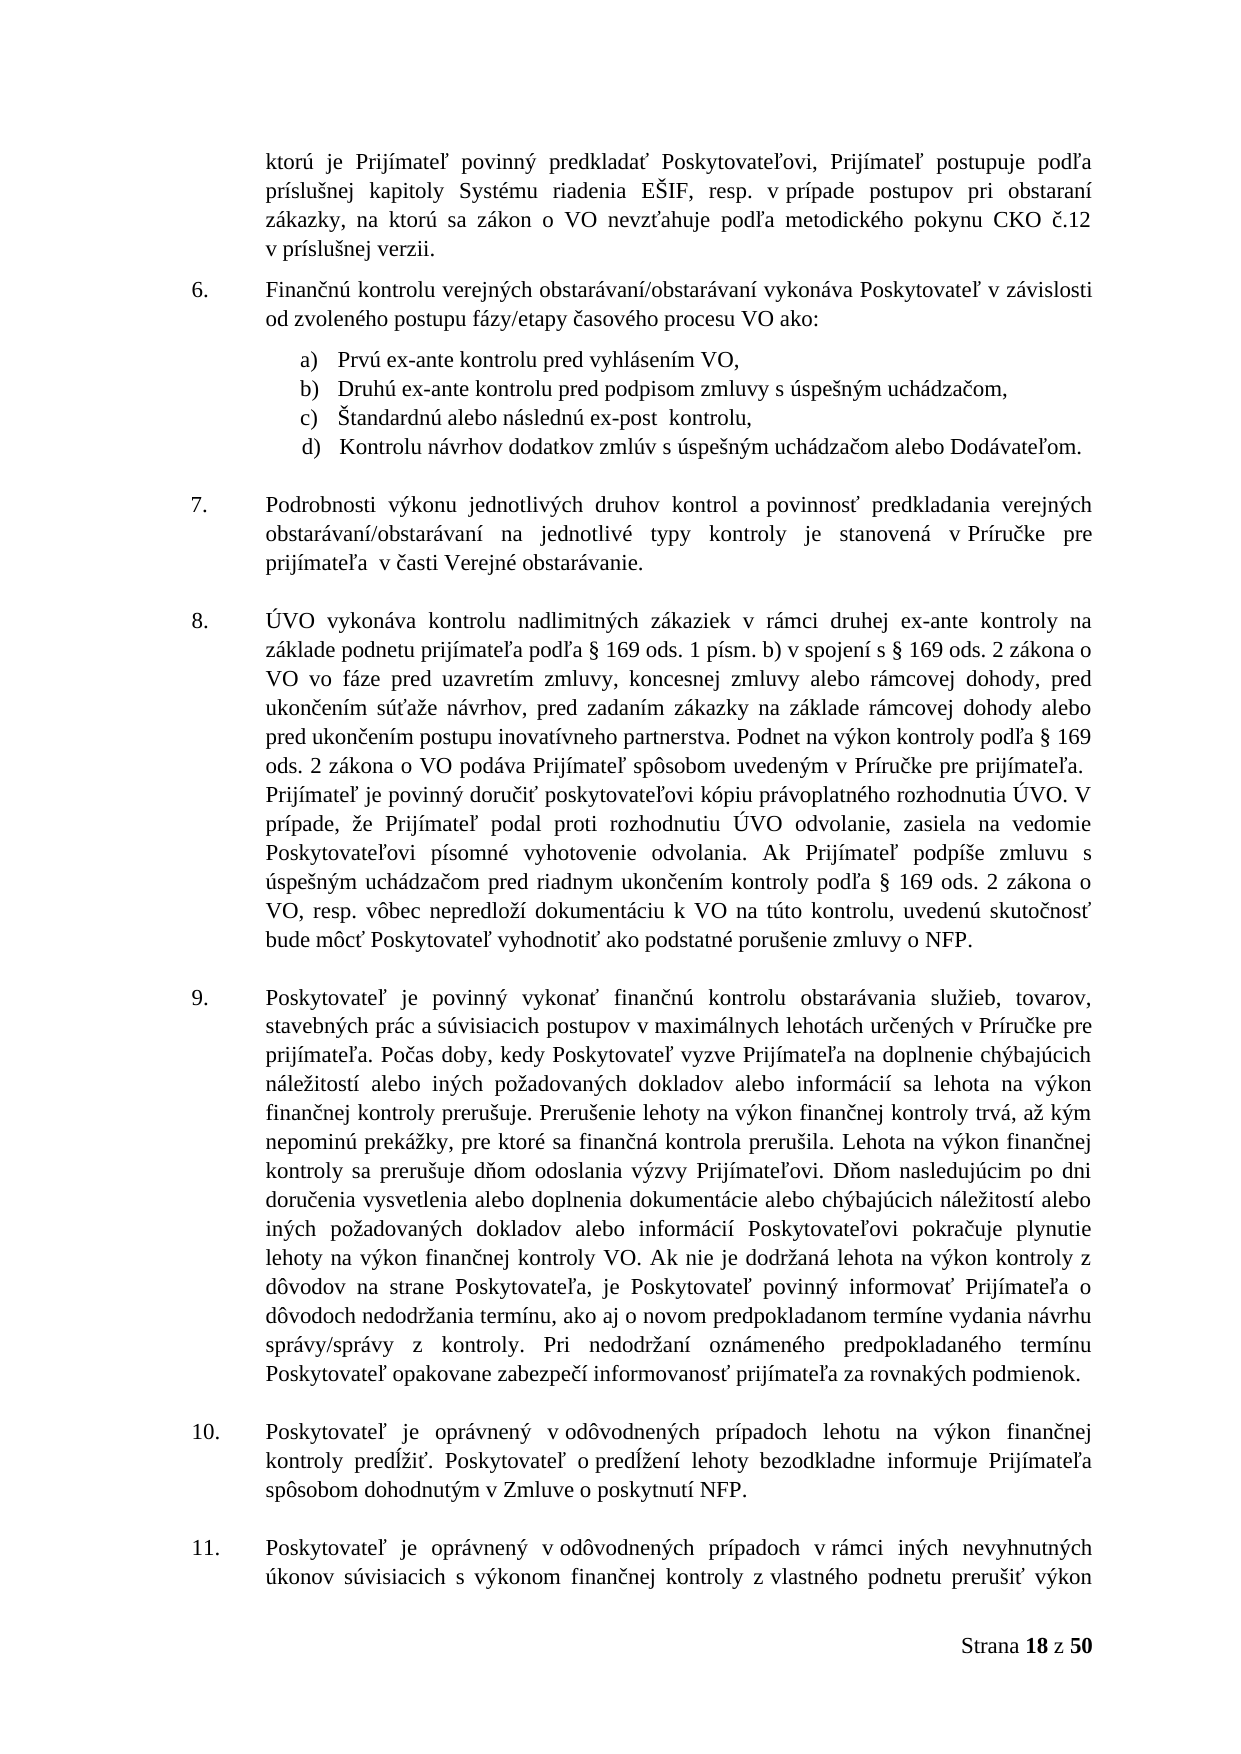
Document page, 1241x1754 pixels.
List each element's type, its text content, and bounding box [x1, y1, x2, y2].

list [191, 1534, 1092, 1589]
list Podrobnosti výkonu jednotlivých druhov kontrol a povinnosť predkladania verejných obstarávaní/obstarávaní na jednotlivé typy kontroly je stanovená v Príručke pre prijímateľa v časti Verejné obstarávanie. [190, 491, 1092, 576]
list ÚVO vykonáva kontrolu nadlimitných zákaziek v rámci druhej ex-ante kontroly na základe podnetu prijímateľa podľa § 169 ods. 1 písm. b) v spojení s § 169 ods. 2 zákona o VO vo fáze pred uzavretím zmluvy, koncesnej zmluvy alebo rámcovej dohody, pred ukončením súťaže návrhov, pred zadaním zákazky na základe rámcovej dohody alebo pred ukončením postupu inovatívneho partnerstva. Podnet na výkon kontroly podľa § 169 ods. 2 zákona o VO podáva Prijímateľ spôsobom uvedeným v Príručke pre prijímateľa. Prijímateľ je povinný doručiť poskytovateľovi kópiu právoplatného rozhodnutia ÚVO. V prípade, že Prijímateľ podal proti rozhodnutiu ÚVO odvolanie, zasiela na vedomie Poskytovateľovi písomné vyhotovenie odvolania. Ak Prijímateľ podpíše zmluvu s úspešným uchádzačom pred riadnym ukončením kontroly podľa § 169 ods. 2 zákona o VO, resp. vôbec nepredloží dokumentáciu k VO na túto kontrolu, uvedenú skutočnosť bude môcť Poskytovateľ vyhodnotiť ako podstatné porušenie zmluvy o NFP. [191, 607, 1092, 952]
list Prvú ex-ante kontrolu pred vyhlásením VO, [300, 346, 1092, 373]
list Štandardnú alebo následnú ex-post kontrolu, [300, 404, 1092, 431]
list Kontrolu návrhov dodatkov zmlúv s úspešným uchádzačom alebo Dodávateľom. [302, 433, 1092, 460]
list Finančnú kontrolu verejných obstarávaní/obstarávaní vykonáva Poskytovateľ v závislosti od zvoleného postupu fázy/etapy časového procesu VO ako: [191, 276, 1092, 331]
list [191, 148, 1092, 261]
list Druhú ex-ante kontrolu pred podpisom zmluvy s úspešným uchádzačom, [300, 375, 1092, 402]
list Poskytovateľ je oprávnený v odôvodnených prípadoch lehotu na výkon finančnej kontroly predĺžiť. Poskytovateľ o predĺžení lehoty bezodkladne informuje Prijímateľa spôsobom dohodnutým v Zmluve o poskytnutí NFP. [191, 1418, 1092, 1502]
list Poskytovateľ je povinný vykonať finančnú kontrolu obstarávania služieb, tovarov, stavebných prác a súvisiacich postupov v maximálnych lehotách určených v Príručke pre prijímateľa. Počas doby, kedy Poskytovateľ vyzve Prijímateľa na doplnenie chýbajúcich náležitostí alebo iných požadovaných dokladov alebo informácií sa lehota na výkon finančnej kontroly prerušuje. Prerušenie lehoty na výkon finančnej kontroly trvá, až kým nepominú prekážky, pre ktoré sa finančná kontrola prerušila. Lehota na výkon finančnej kontroly sa prerušuje dňom odoslania výzvy Prijímateľovi. Dňom nasledujúcim po dni doručenia vysvetlenia alebo doplnenia dokumentácie alebo chýbajúcich náležitostí alebo iných požadovaných dokladov alebo informácií Poskytovateľovi pokračuje plynutie lehoty na výkon finančnej kontroly VO. Ak nie je dodržaná lehota na výkon kontroly z dôvodov na strane Poskytovateľa, je Poskytovateľ povinný informovať Prijímateľa o dôvodoch nedodržania termínu, ako aj o novom predpokladanom termíne vydania návrhu správy/správy z kontroly. Pri nedodržaní oznámeného predpokladaného termínu Poskytovateľ opakovane zabezpečí informovanosť prijímateľa za rovnakých podmienok. [191, 983, 1092, 1386]
